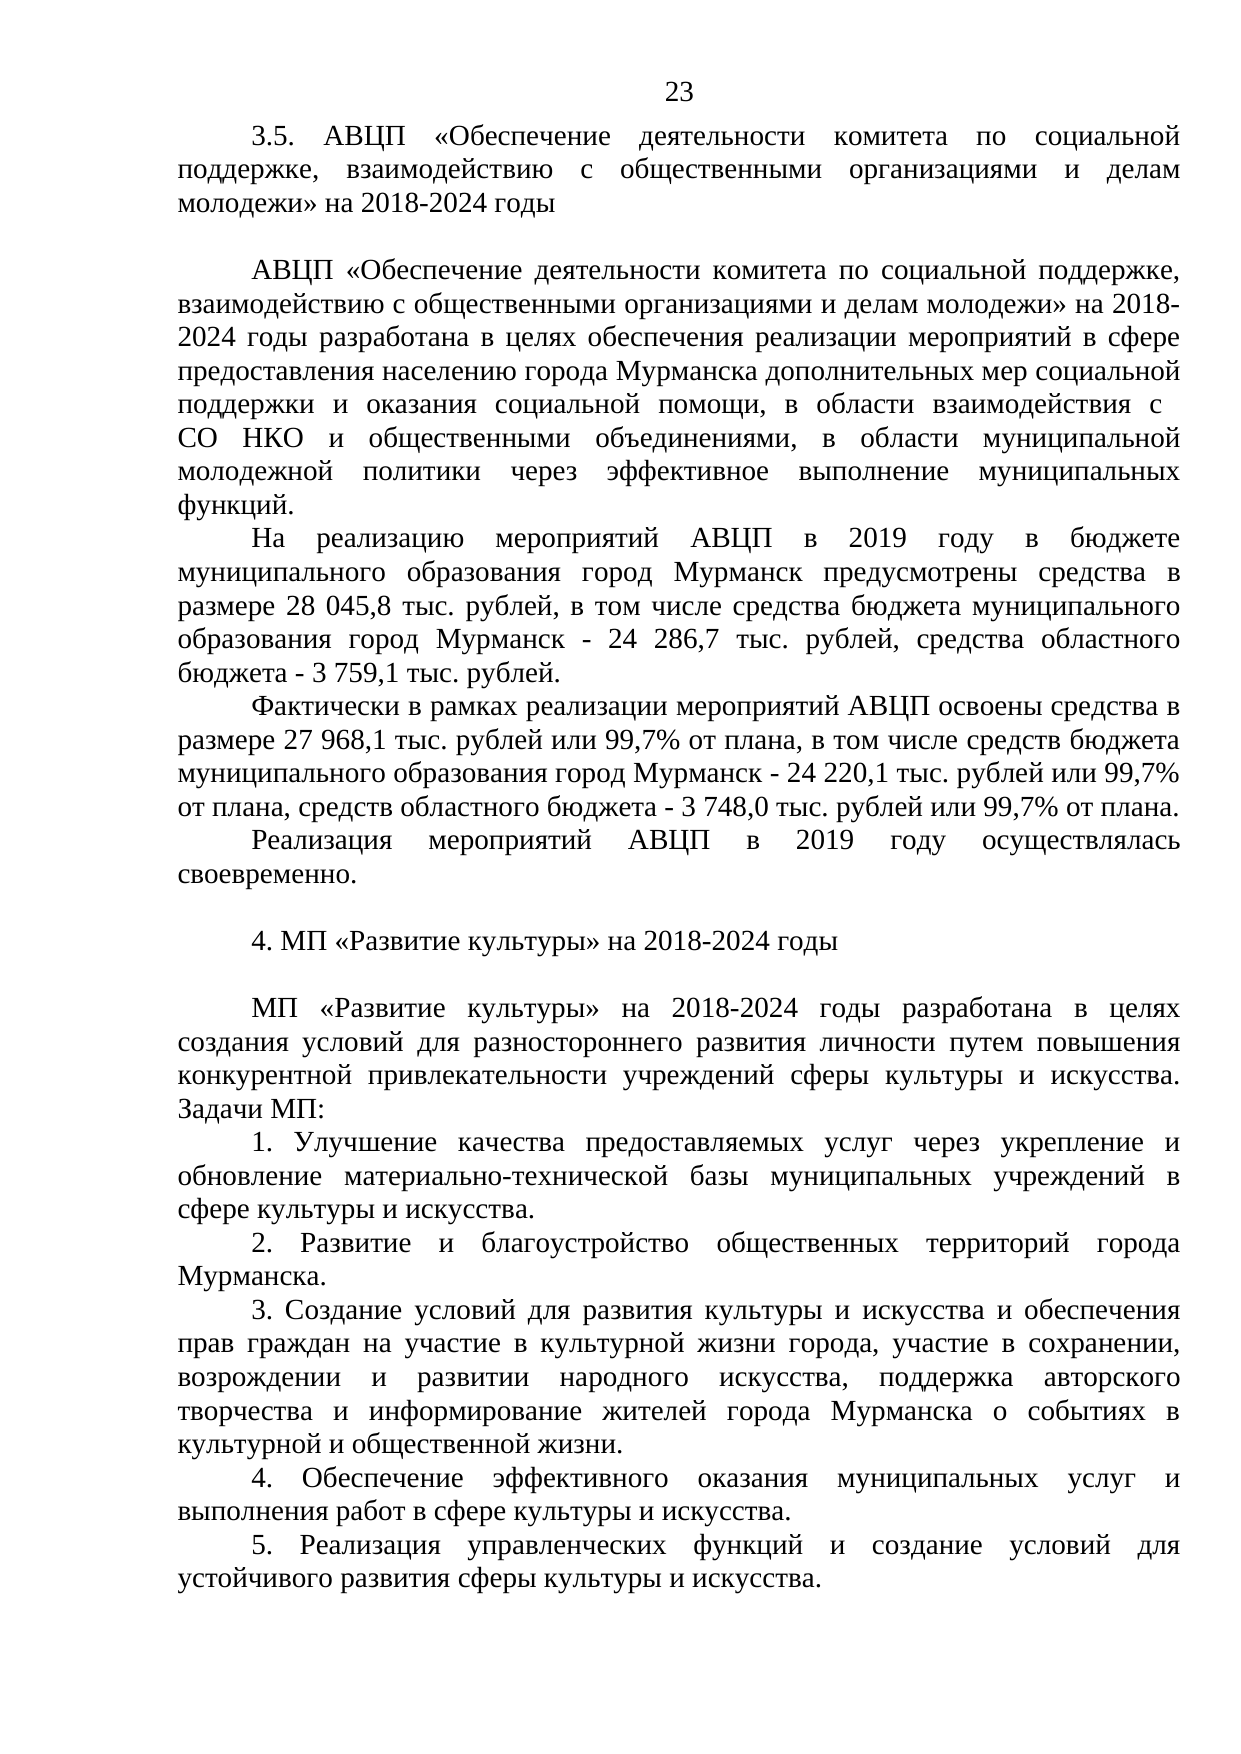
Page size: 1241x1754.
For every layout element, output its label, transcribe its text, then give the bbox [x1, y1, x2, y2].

text На реализацию мероприятий АВЦП в 2019 году в бюджете муниципального образования город Мурманск предусмотрены средства в размере 28 045,8 тыс. рублей, в том числе средства бюджета муниципального образования город Мурманск - 24 286,7 тыс. рублей, средства областного бюджета - 3 759,1 тыс. рублей. [177, 521, 1181, 688]
text МП «Развитие культуры» на 2018-2024 годы разработана в целях создания условий для разностороннего развития личности путем повышения конкурентной привлекательности учреждений сферы культуры и искусства. Задачи МП: [177, 990, 1181, 1124]
text Фактически в рамках реализации мероприятий АВЦП освоены средства в размере 27 968,1 тыс. рублей или 99,7% от плана, в том числе средств бюджета муниципального образования город Мурманск - 24 220,1 тыс. рублей или 99,7% от плана, средств областного бюджета - 3 748,0 тыс. рублей или 99,7% от плана. [177, 688, 1181, 822]
text 2. Развитие и благоустройство общественных территорий города Мурманска. [177, 1225, 1181, 1292]
text 3. Создание условий для развития культуры и искусства и обеспечения прав граждан на участие в культурной жизни города, участие в сохранении, возрождении и развитии народного искусства, поддержка авторского творчества и информирование жителей города Мурманска о событиях в культурной и общественной жизни. [177, 1292, 1181, 1460]
text 3.5. АВЦП «Обеспечение деятельности комитета по социальной поддержке, взаимодействию с общественными организациями и делам молодежи» на 2018-2024 годы [177, 118, 1181, 219]
text 5. Реализация управленческих функций и создание условий для устойчивого развития сферы культуры и искусства. [177, 1527, 1181, 1594]
text 1. Улучшение качества предоставляемых услуг через укрепление и обновление материально-технической базы муниципальных учреждений в сфере культуры и искусства. [177, 1124, 1181, 1225]
text АВЦП «Обеспечение деятельности комитета по социальной поддержке, взаимодействию с общественными организациями и делам молодежи» на 2018-2024 годы разработана в целях обеспечения реализации мероприятий в сфере предоставления населению города Мурманска дополнительных мер социальной поддержки и оказания социальной помощи, в области взаимодействия с СО НКО и общественными объединениями, в области муниципальной молодежной политики через эффективное выполнение муниципальных функций. [177, 252, 1181, 521]
text Реализация мероприятий АВЦП в 2019 году осуществлялась своевременно. [177, 822, 1181, 889]
text 4. Обеспечение эффективного оказания муниципальных услуг и выполнения работ в сфере культуры и искусства. [177, 1460, 1181, 1527]
text 4. МП «Развитие культуры» на 2018-2024 годы [177, 923, 1181, 957]
